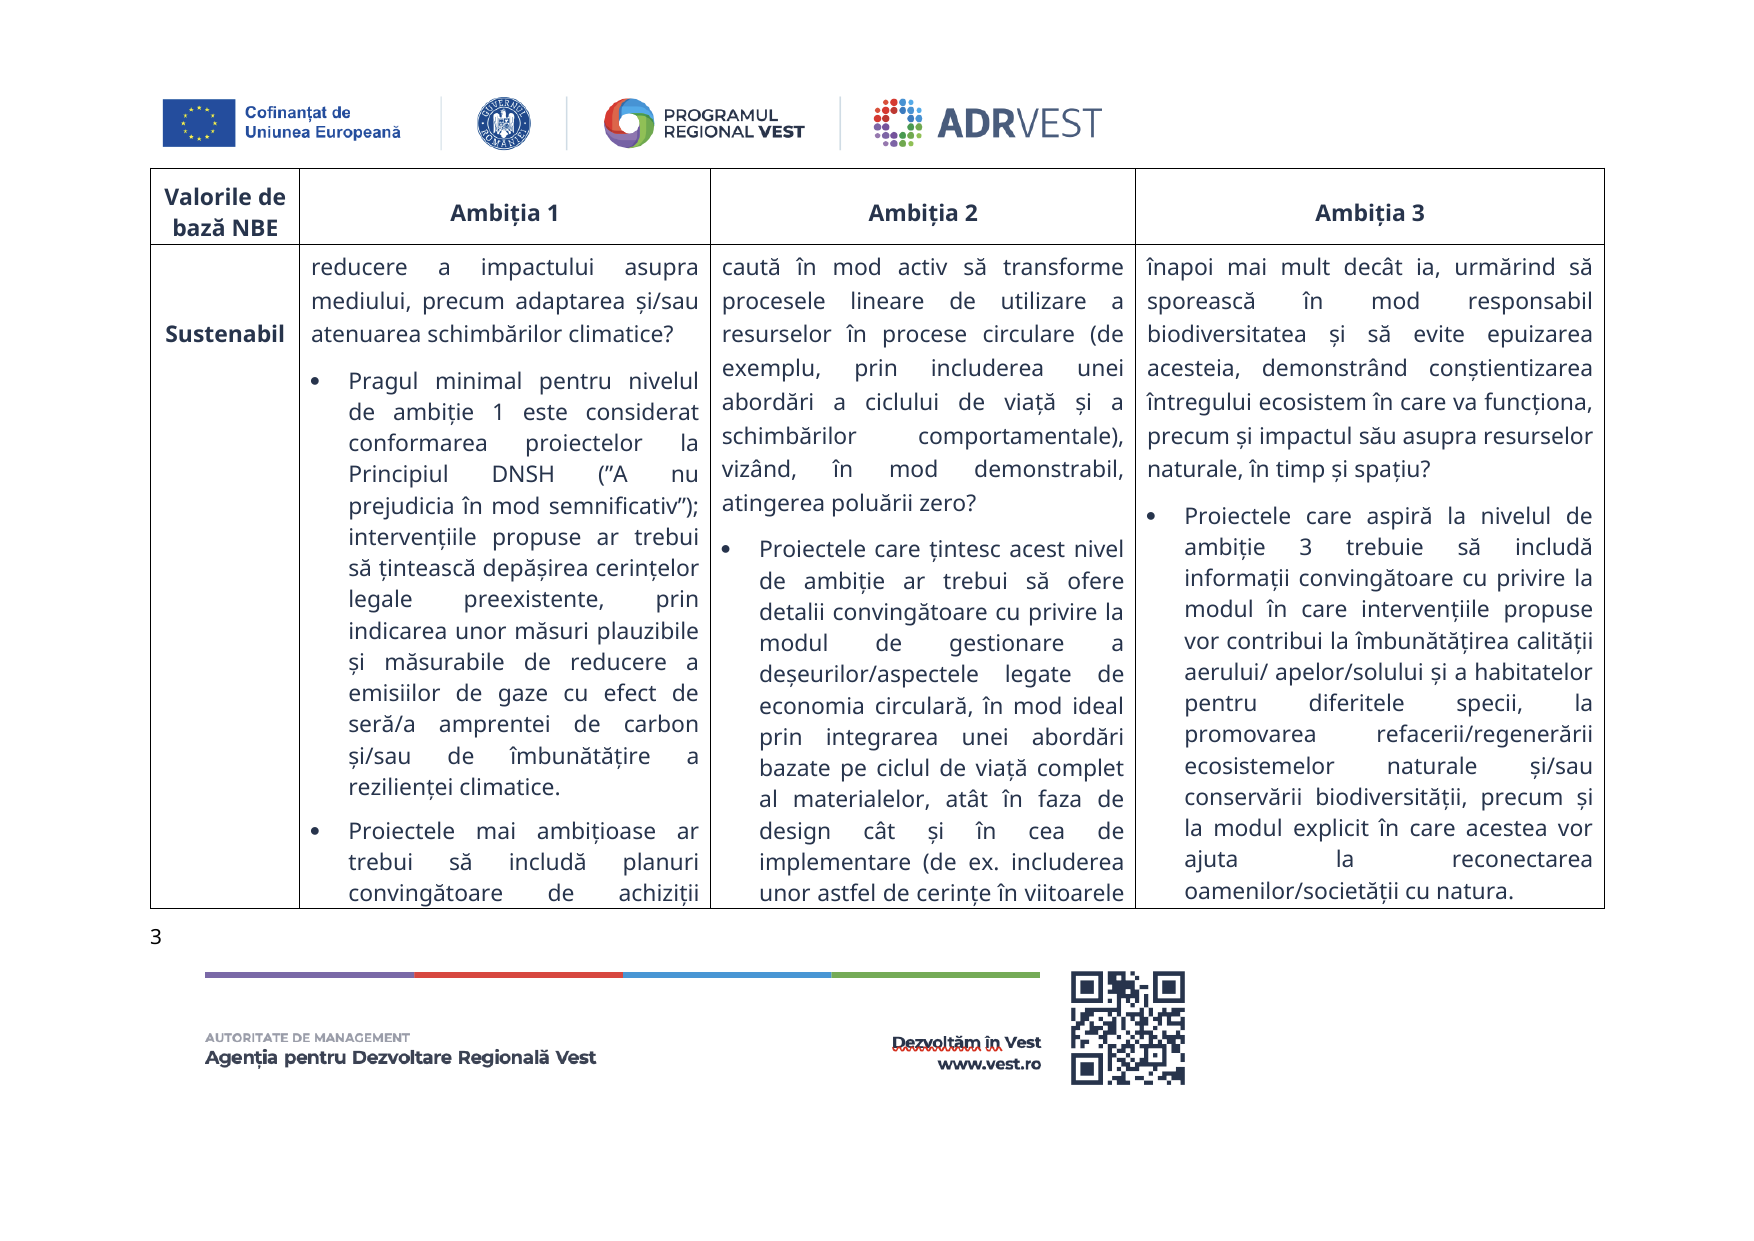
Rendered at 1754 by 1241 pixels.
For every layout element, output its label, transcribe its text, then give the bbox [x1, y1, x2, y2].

table_header Ambiția 2 [711, 169, 1135, 243]
picture [150, 86, 1110, 155]
picture [1062, 962, 1194, 1094]
picture [187, 962, 1053, 1084]
table_header Ambiția 3 [1136, 169, 1604, 243]
table_header Valorile de bază NBE [151, 169, 299, 243]
table_cell Sustenabil [151, 245, 299, 908]
table_header Ambiția 1 [300, 169, 710, 243]
